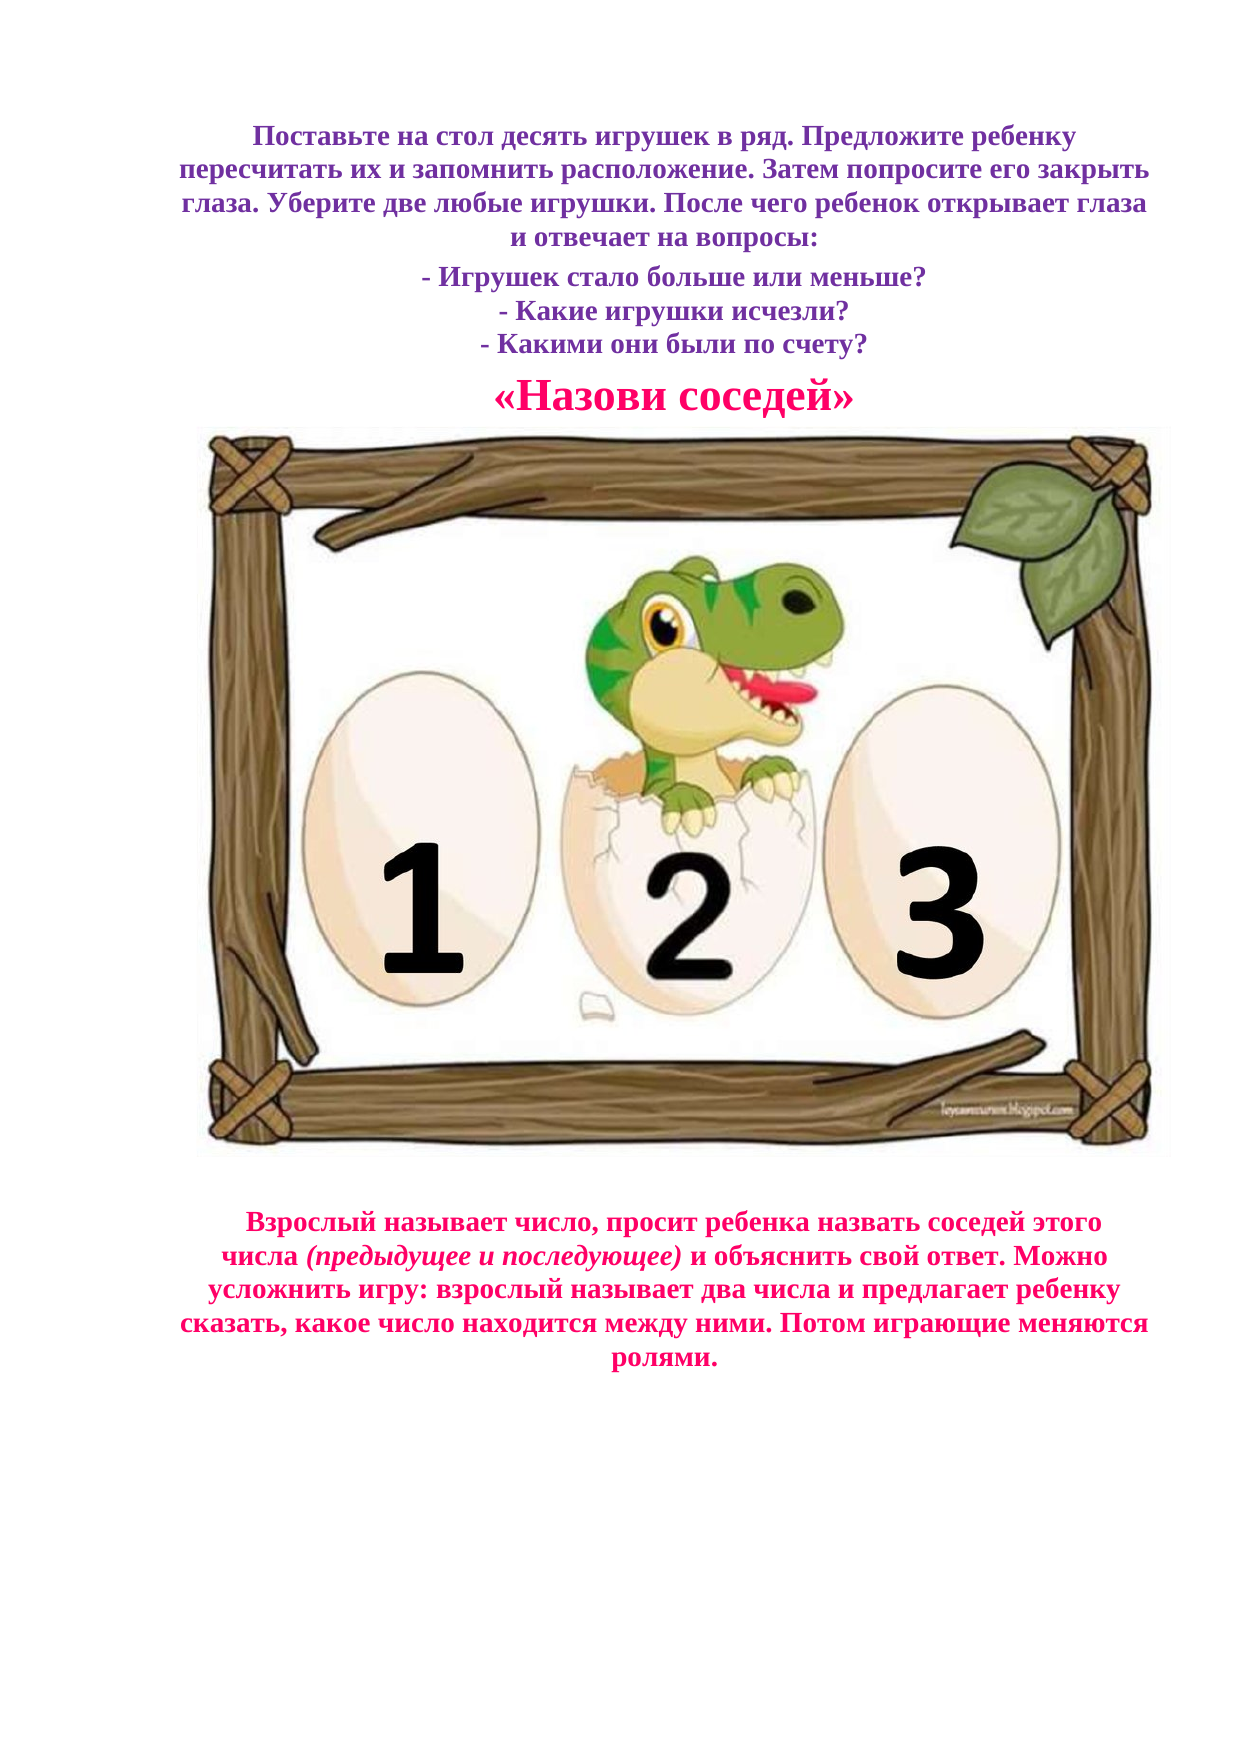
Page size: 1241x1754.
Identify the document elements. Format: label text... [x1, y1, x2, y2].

text Поставьте на стол десять игрушек в ряд. Предложите ребенку пересчитать их и запомнить расположение. Затем попросите его закрыть глаза. Уберите две любые игрушки. После чего ребенок открывает глаза и отвечает на вопросы: [177, 118, 1152, 252]
picture [196, 426, 1171, 1157]
text - Какими они были по счету? [177, 326, 1152, 360]
text «Назови соседей» [177, 367, 1152, 420]
text - Игрушек стало больше или меньше? [177, 259, 1152, 293]
text Взрослый называет число, просит ребенка назвать соседей этого числа (предыдущее и последующее) и объяснить свой ответ. Можно усложнить игру: взрослый называет два числа и предлагает ребенку сказать, какое число находится между ними. Потом играющие меняются ролями. [177, 1204, 1152, 1372]
text - Какие игрушки исчезли? [177, 293, 1152, 326]
